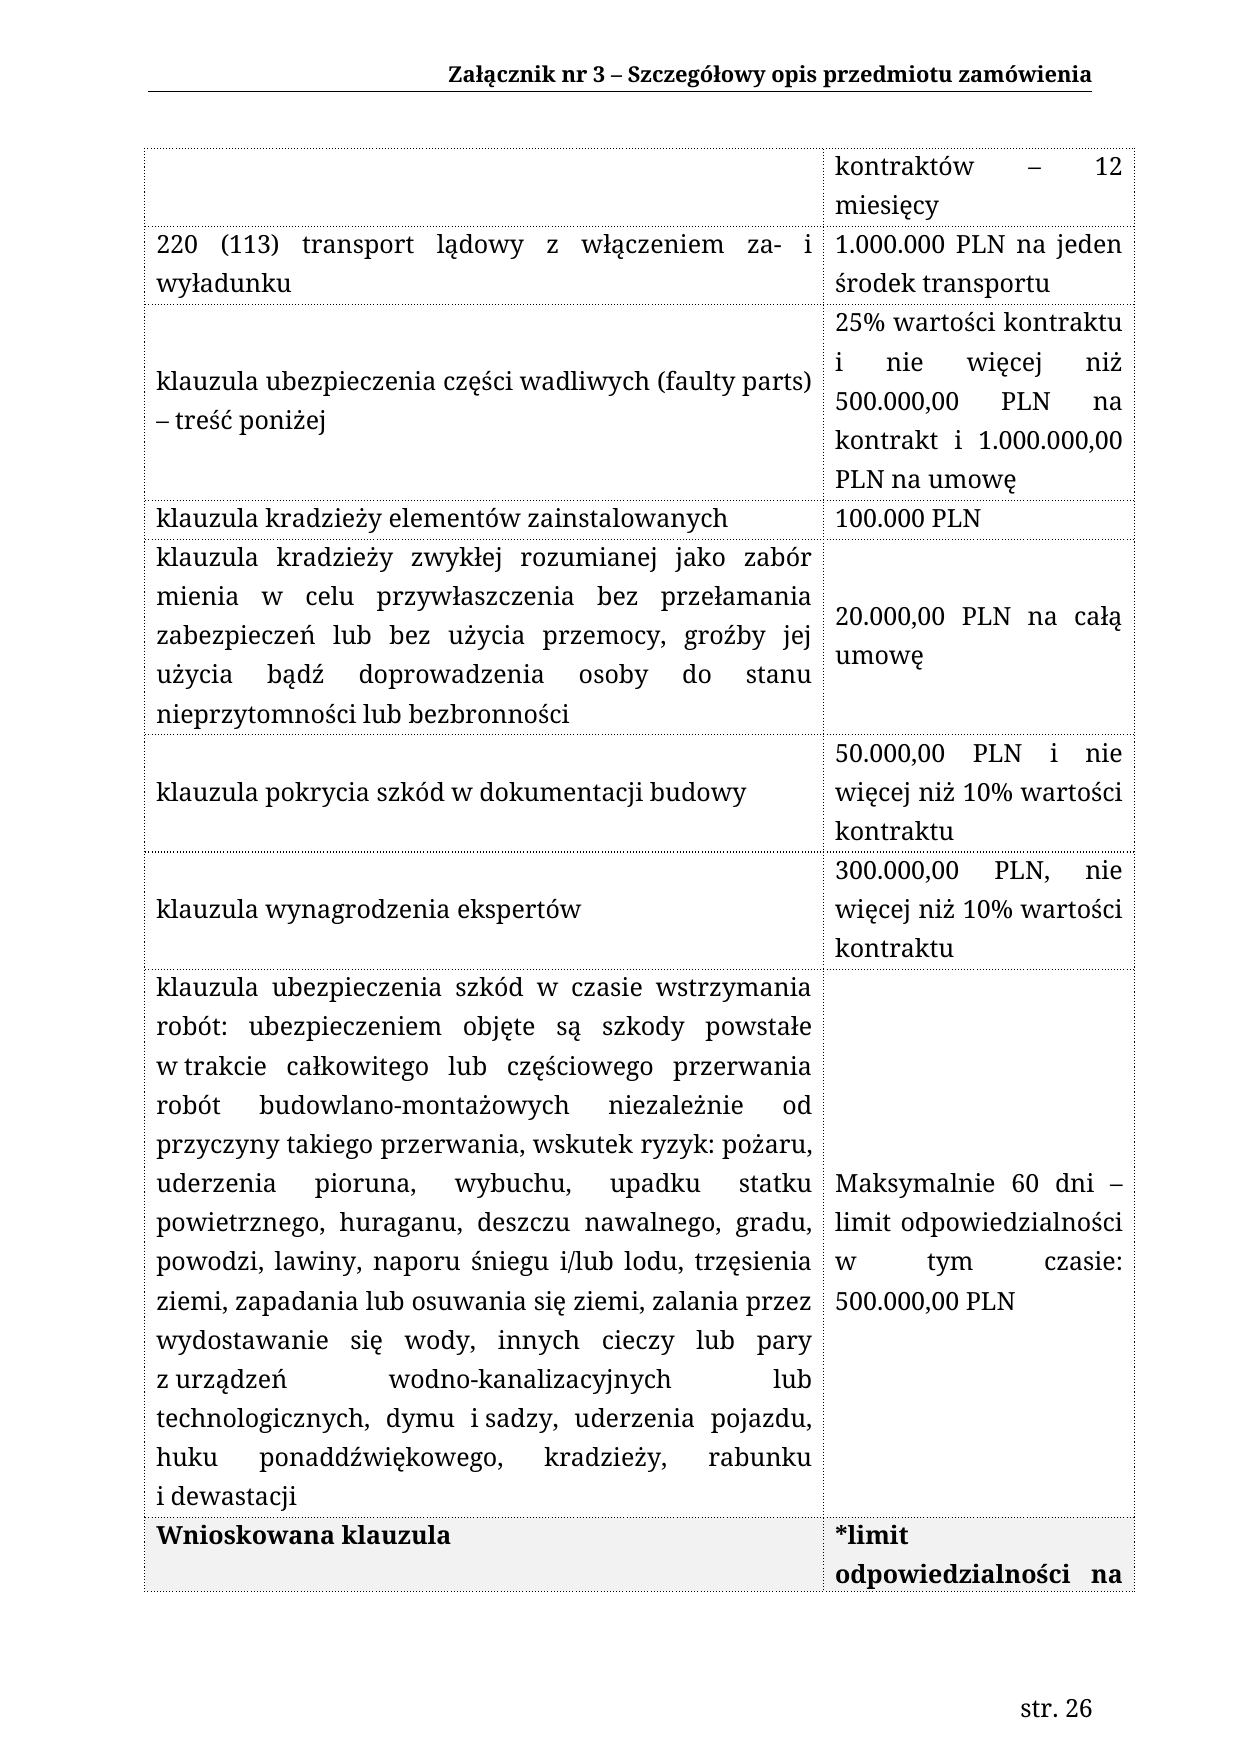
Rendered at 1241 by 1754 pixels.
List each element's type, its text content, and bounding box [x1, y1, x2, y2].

table_cell 25% wartości kontraktu i nie więcej niż 500.000,00 PLN na kontrakt i 1.000.000,00 PLN na umowę [824, 304, 1134, 499]
table_cell klauzula kradzieży elementów zainstalowanych [145, 500, 824, 538]
table_cell 50.000,00 PLN i nie więcej niż 10% wartości kontraktu [824, 734, 1134, 851]
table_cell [145, 1517, 824, 1591]
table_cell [824, 148, 1134, 226]
table_cell 1.000.000 PLN na jeden środek transportu [824, 226, 1134, 304]
table_cell klauzula pokrycia szkód w dokumentacji budowy [145, 734, 824, 851]
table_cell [145, 148, 824, 226]
table_cell 220 (113) transport lądowy z włączeniem za- i wyładunku [145, 226, 824, 304]
table_cell klauzula ubezpieczenia części wadliwych (faulty parts) – treść poniżej [145, 304, 824, 499]
table_cell klauzula ubezpieczenia szkód w czasie wstrzymania robót: ubezpieczeniem objęte są szkody powstałe w trakcie całkowitego lub częściowego przerwania robót budowlano-montażowych niezależnie od przyczyny takiego przerwania, wskutek ryzyk: pożaru, uderzenia pioruna, wybuchu, upadku statku powietrznego, huraganu, deszczu nawalnego, gradu, powodzi, lawiny, naporu śniegu i/lub lodu, trzęsienia ziemi, zapadania lub osuwania się ziemi, zalania przez wydostawanie się wody, innych cieczy lub pary z urządzeń wodno-kanalizacyjnych lub technologicznych, dymu i sadzy, uderzenia pojazdu, huku ponaddźwiękowego, kradzieży, rabunku i dewastacji [145, 969, 824, 1517]
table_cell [824, 1517, 1134, 1591]
table_cell 100.000 PLN [824, 500, 1134, 538]
table_cell 300.000,00 PLN, nie więcej niż 10% wartości kontraktu [824, 851, 1134, 969]
table_cell klauzula wynagrodzenia ekspertów [145, 851, 824, 969]
table_cell klauzula kradzieży zwykłej rozumianej jako zabór mienia w celu przywłaszczenia bez przełamania zabezpieczeń lub bez użycia przemocy, groźby jej użycia bądź doprowadzenia osoby do stanu nieprzytomności lub bezbronności [145, 539, 824, 734]
table_cell 20.000,00 PLN na całą umowę [824, 539, 1134, 734]
table_cell Maksymalnie 60 dni – limit odpowiedzialności w tym czasie: 500.000,00 PLN [824, 969, 1134, 1517]
